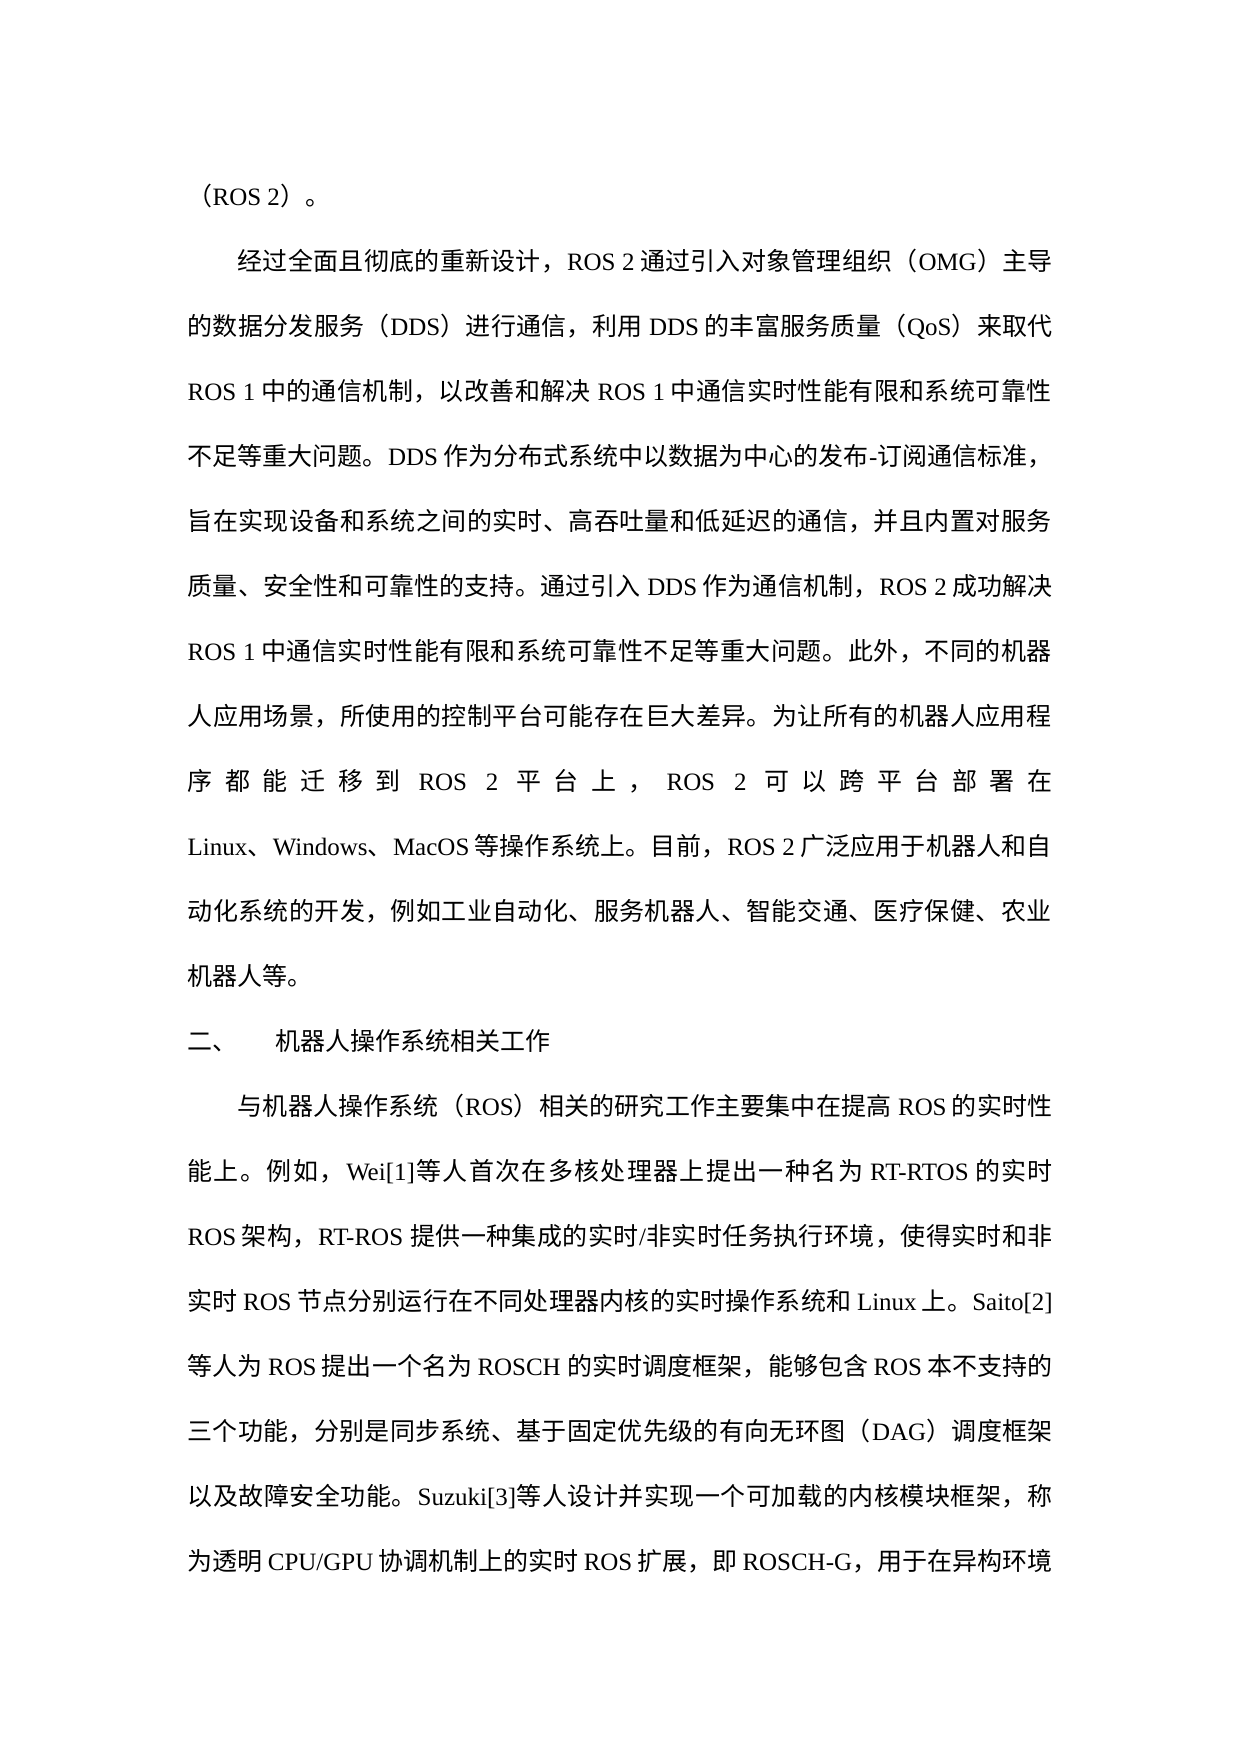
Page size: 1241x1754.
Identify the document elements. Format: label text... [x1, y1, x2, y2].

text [187, 1072, 1053, 1592]
text 经过全面且彻底的重新设计，ROS 2通过引入对象管理组织（OMG）主导的数据分发服务（DDS）进行通信，利用 DDS的丰富服务质量（QoS）来取代ROS 1中的通信机制，以改善和解决ROS 1中通信实时性能有限和系统可靠性不足等重大问题。DDS作为分布式系统中以数据为中心的发布-订阅通信标准，旨在实现设备和系统之间的实时、高吞吐量和低延迟的通信，并且内置对服务质量、安全性和可靠性的支持。通过引入DDS作为通信机制，ROS 2成功解决ROS 1中通信实时性能有限和系统可靠性不足等重大问题。此外，不同的机器人应用场景，所使用的控制平台可能存在巨大差异。为让所有的机器人应用程序都能迁移到ROS 2平台上，ROS 2可以跨平台部署在Linux、Windows、MacOS等操作系统上。目前，ROS 2广泛应用于机器人和自动化系统的开发，例如工业自动化、服务机器人、智能交通、医疗保健、农业机器人等。 [187, 227, 1053, 1007]
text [187, 162, 1053, 227]
list 机器人操作系统相关工作 [187, 1007, 1053, 1072]
